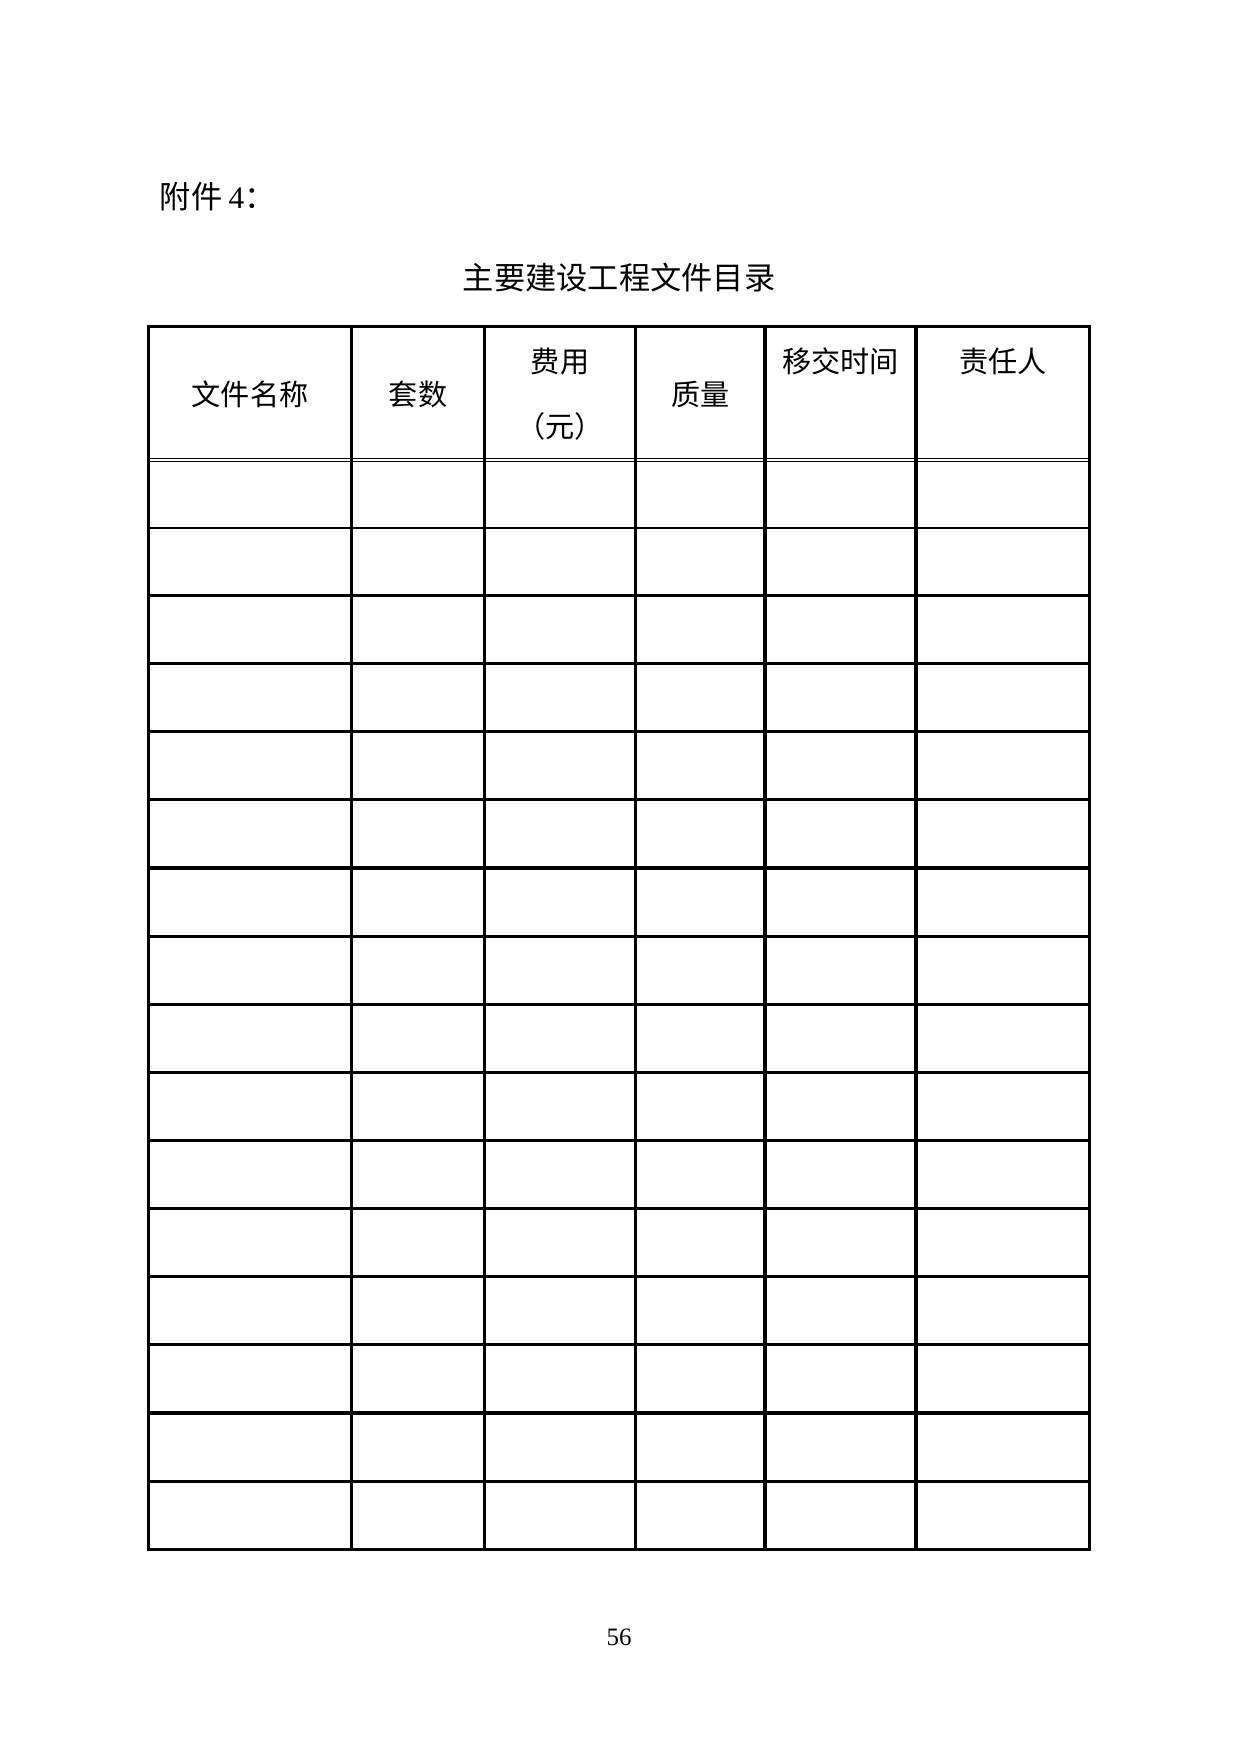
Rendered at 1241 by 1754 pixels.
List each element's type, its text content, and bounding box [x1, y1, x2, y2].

table_cell [637, 462, 763, 527]
table_cell [150, 1415, 350, 1479]
text 附件4： [159, 162, 1078, 227]
table_cell [353, 870, 483, 934]
table_cell [918, 665, 1088, 730]
table_cell [918, 1074, 1088, 1139]
table_cell [486, 665, 634, 730]
table_cell [150, 1483, 350, 1548]
table_cell [767, 529, 914, 594]
table_cell [486, 1415, 634, 1479]
table_cell [486, 733, 634, 798]
table_cell [637, 870, 763, 934]
table_cell [918, 870, 1088, 934]
table_cell [353, 529, 483, 594]
table_cell [353, 1006, 483, 1071]
table_cell [150, 870, 350, 934]
table_header 质量 [637, 328, 763, 458]
table_cell [637, 733, 763, 798]
table_cell [150, 529, 350, 594]
table_cell [150, 801, 350, 866]
table_cell [150, 665, 350, 730]
table_cell [486, 1278, 634, 1343]
table_header 文件名称 [150, 328, 350, 458]
table_cell [918, 597, 1088, 662]
table_cell [486, 1346, 634, 1411]
table_cell [150, 1074, 350, 1139]
table_cell [637, 597, 763, 662]
table_cell [150, 1278, 350, 1343]
table_cell [353, 597, 483, 662]
table_cell [150, 1142, 350, 1207]
table_cell [767, 733, 914, 798]
table_cell [486, 529, 634, 594]
text 主要建设工程文件目录 [159, 243, 1078, 308]
table_cell [353, 1415, 483, 1479]
table_cell [637, 1210, 763, 1275]
table_cell [918, 938, 1088, 1003]
table_cell [918, 1483, 1088, 1548]
table_cell [353, 1210, 483, 1275]
table_cell [767, 1415, 914, 1479]
table_cell [637, 1142, 763, 1207]
table_cell [486, 801, 634, 866]
table_cell [637, 665, 763, 730]
table_cell [637, 1006, 763, 1071]
table_cell [767, 1278, 914, 1343]
table_cell [637, 529, 763, 594]
table_cell [767, 1483, 914, 1548]
table_cell [767, 1210, 914, 1275]
table_cell [486, 597, 634, 662]
table_cell [918, 801, 1088, 866]
table_cell [150, 1006, 350, 1071]
table_cell [486, 1210, 634, 1275]
table_cell [150, 733, 350, 798]
table_cell [150, 597, 350, 662]
table_cell [918, 1142, 1088, 1207]
table_cell [486, 1483, 634, 1548]
table_cell [637, 1483, 763, 1548]
table_cell [353, 938, 483, 1003]
table_cell [918, 1415, 1088, 1479]
table_cell [637, 1074, 763, 1139]
table_cell [918, 1346, 1088, 1411]
table_cell [767, 462, 914, 527]
table_cell [918, 1210, 1088, 1275]
table_cell [918, 529, 1088, 594]
table_cell [353, 1142, 483, 1207]
table_cell [486, 1074, 634, 1139]
table_cell [767, 1346, 914, 1411]
table_cell [637, 1278, 763, 1343]
table_cell [918, 733, 1088, 798]
table_cell [918, 462, 1088, 527]
table_cell [150, 1210, 350, 1275]
table_cell [767, 665, 914, 730]
table_cell [150, 1346, 350, 1411]
table_cell [767, 801, 914, 866]
table_cell [150, 462, 350, 527]
table_header 费用（元） [486, 328, 634, 458]
table_cell [918, 1278, 1088, 1343]
table_cell [486, 1142, 634, 1207]
table_cell [637, 1346, 763, 1411]
table_cell [637, 1415, 763, 1479]
table_cell [767, 870, 914, 934]
table_cell [353, 1483, 483, 1548]
table_cell [486, 870, 634, 934]
table_cell [767, 1006, 914, 1071]
table_cell [918, 1006, 1088, 1071]
table_cell [637, 801, 763, 866]
table_cell [353, 462, 483, 527]
table_cell [767, 1142, 914, 1207]
table_header 套数 [353, 328, 483, 458]
table_cell [767, 597, 914, 662]
table_header 责任人 [918, 328, 1088, 458]
table_cell [767, 1074, 914, 1139]
table_cell [353, 801, 483, 866]
table_cell [353, 1346, 483, 1411]
table_header 移交时间 [767, 328, 914, 458]
table_cell [486, 462, 634, 527]
table_cell [353, 665, 483, 730]
table_cell [353, 1074, 483, 1139]
table_cell [767, 938, 914, 1003]
table_cell [637, 938, 763, 1003]
table_cell [150, 938, 350, 1003]
table_cell [486, 1006, 634, 1071]
table_cell [486, 938, 634, 1003]
table_cell [353, 1278, 483, 1343]
table_cell [353, 733, 483, 798]
